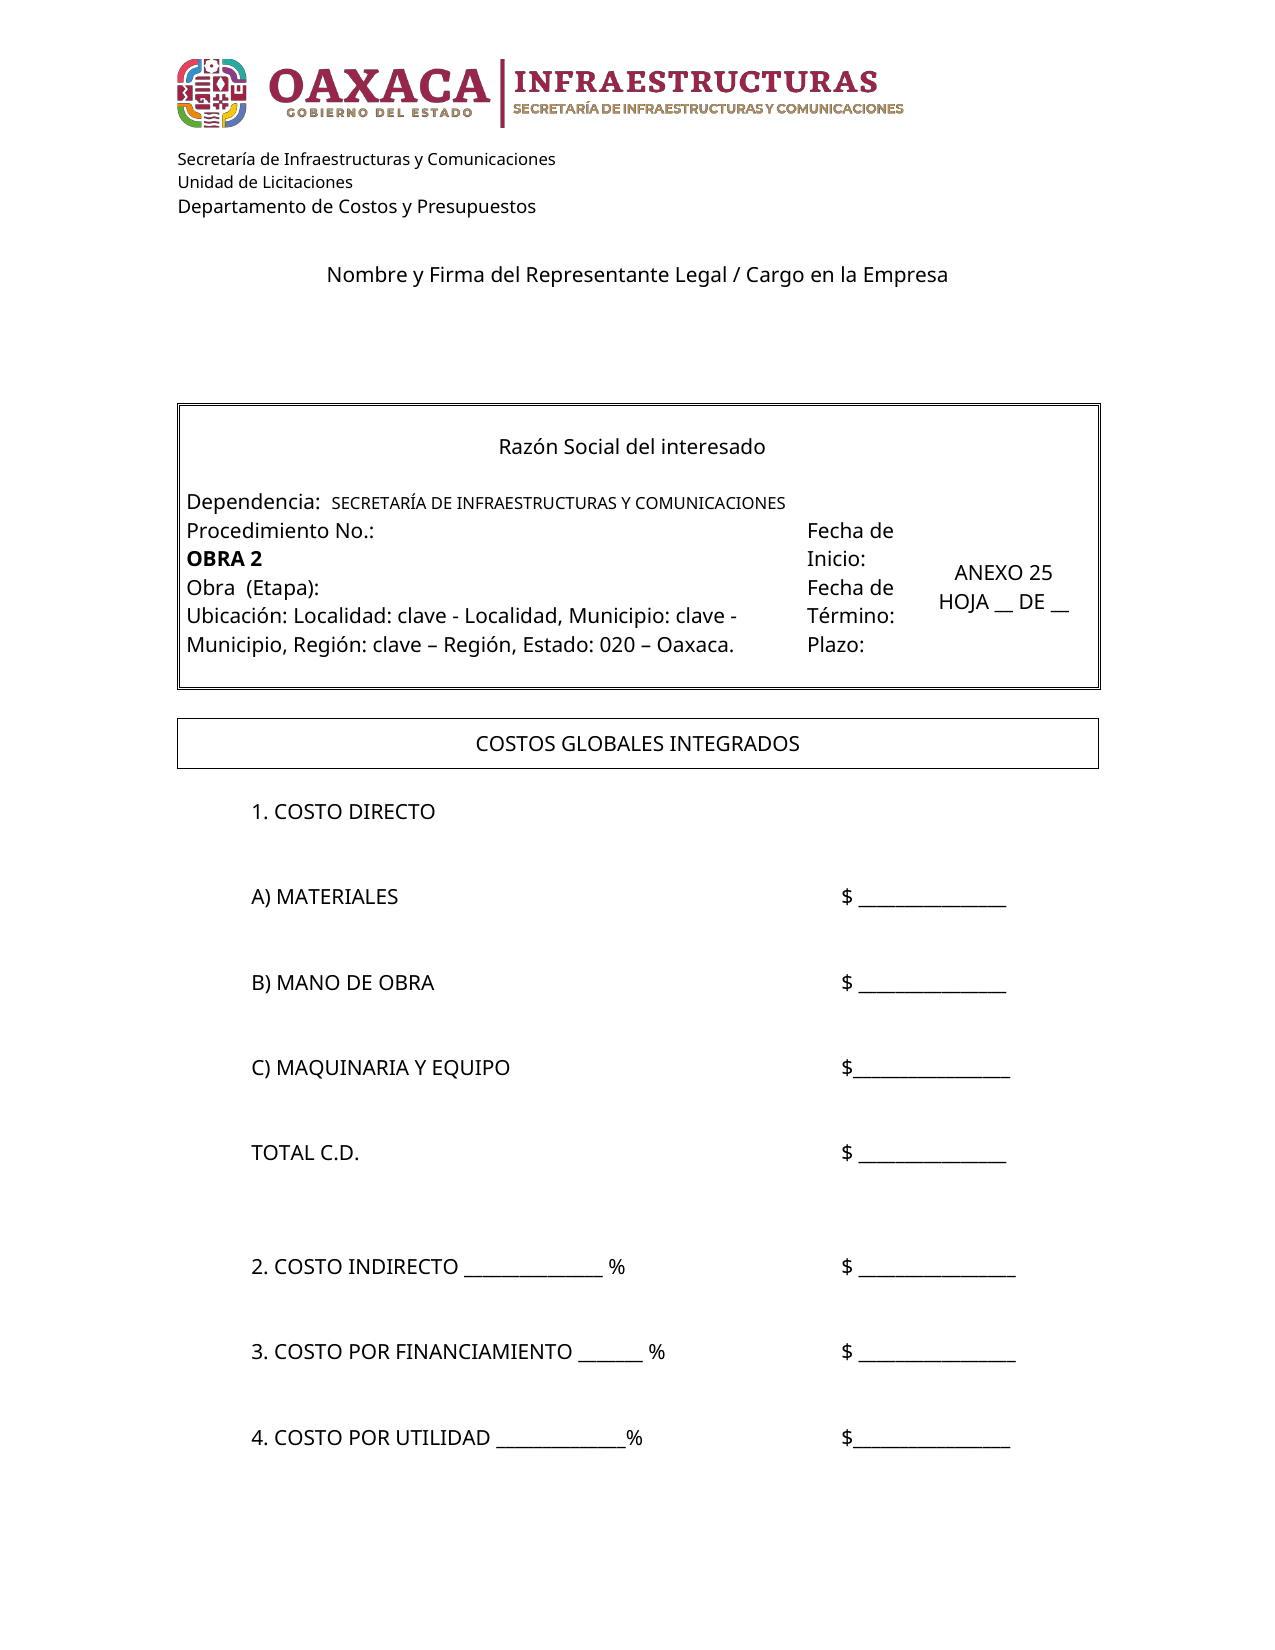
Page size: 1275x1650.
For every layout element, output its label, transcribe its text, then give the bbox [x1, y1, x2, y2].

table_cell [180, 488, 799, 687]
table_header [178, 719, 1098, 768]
text 4. COSTO POR UTILIDAD ______________% $_________________ [177, 1423, 1098, 1451]
text C) MAQUINARIA Y EQUIPO $_________________ [251, 1053, 1098, 1081]
text 1. COSTO DIRECTO [177, 797, 1098, 826]
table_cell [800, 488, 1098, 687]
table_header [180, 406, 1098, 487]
text 3. COSTO POR FINANCIAMIENTO _______ % $ _________________ [177, 1337, 1098, 1366]
picture [177, 59, 928, 130]
text B) MANO DE OBRA $ ________________ [251, 968, 1098, 996]
text 2. COSTO INDIRECTO _______________ % $ _________________ [177, 1252, 1098, 1281]
text A) MATERIALES $ ________________ [177, 882, 1098, 911]
text Nombre y Firma del Representante Legal / Cargo en la Empresa [177, 260, 1098, 289]
text TOTAL C.D. $ ________________ [177, 1138, 1098, 1167]
